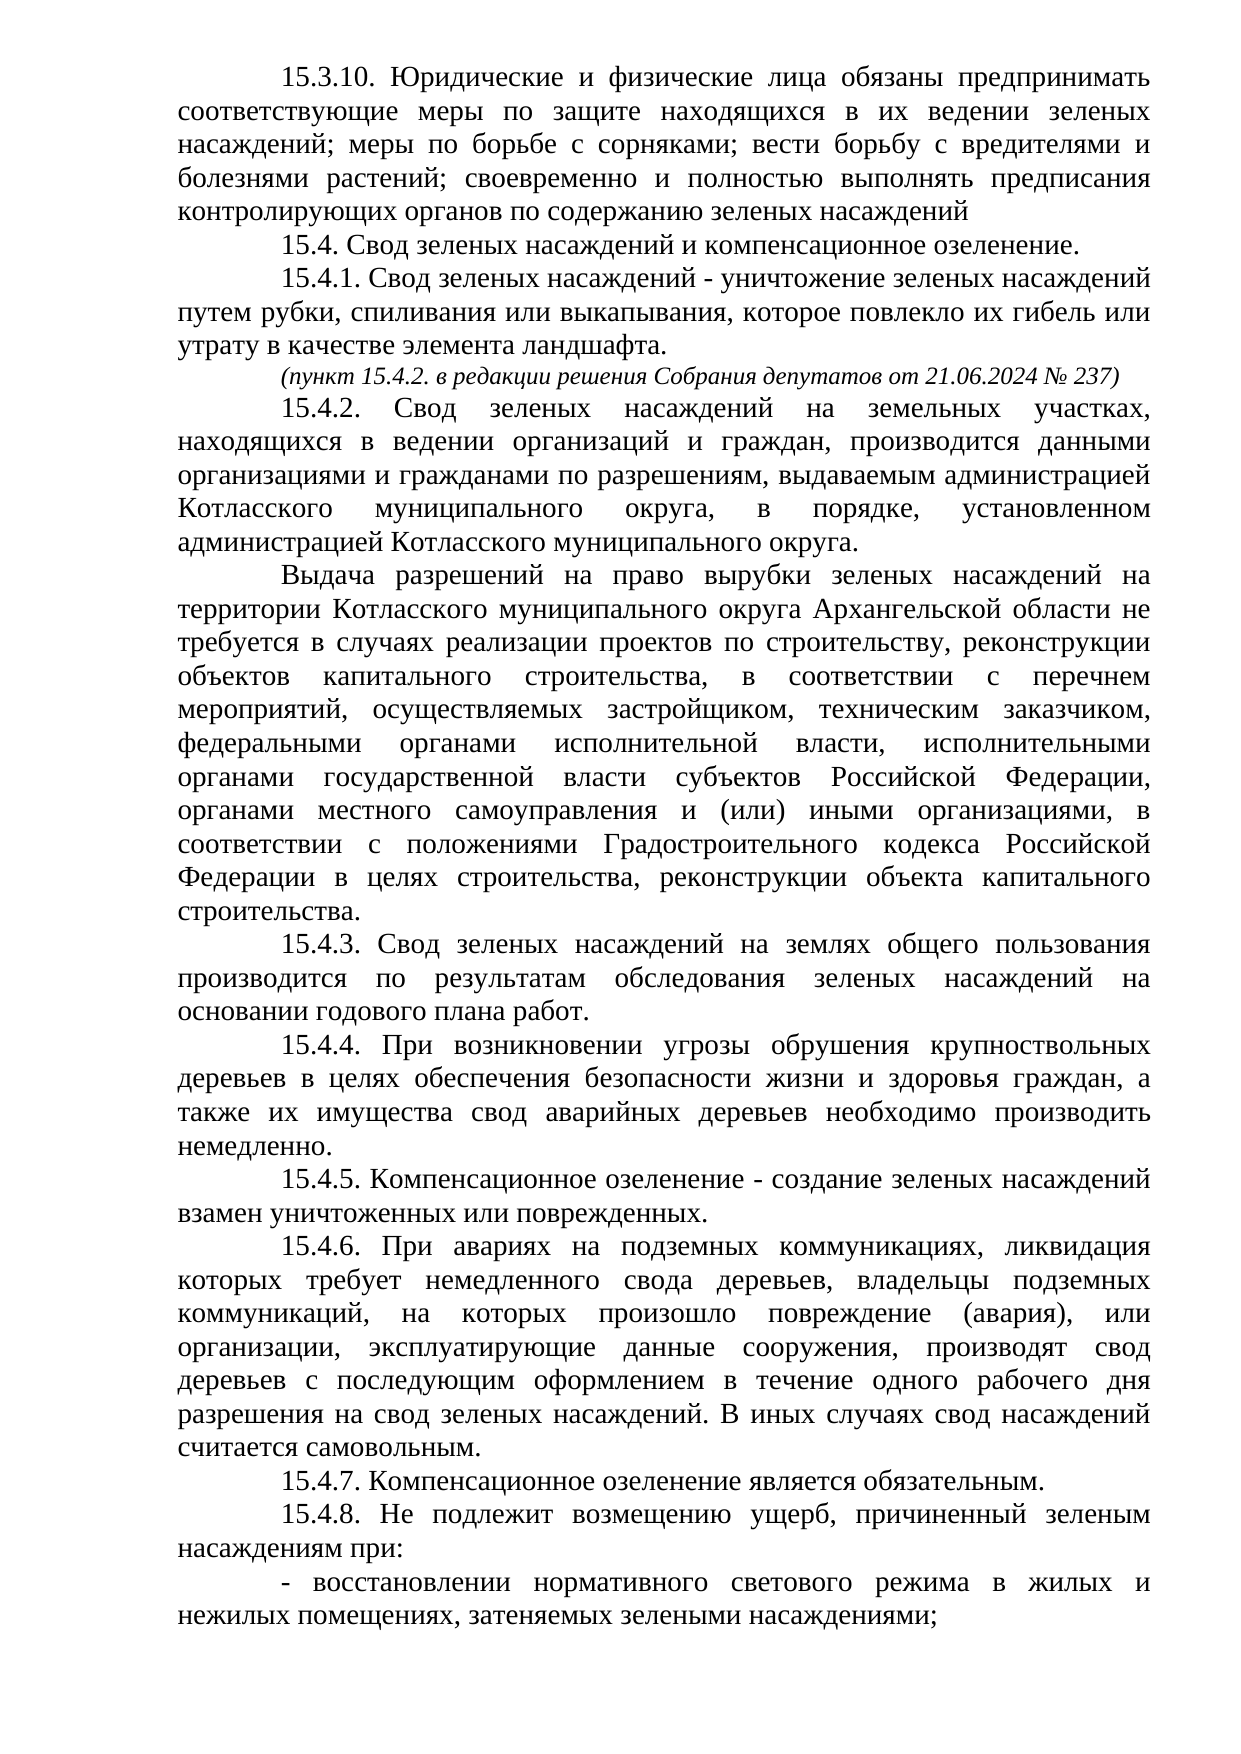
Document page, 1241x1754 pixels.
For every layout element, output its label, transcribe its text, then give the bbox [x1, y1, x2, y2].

text (пункт 15.4.2. в редакции решения Собрания депутатов от 21.06.2024 № 237) [177, 361, 1152, 390]
text 15.4.1. Свод зеленых насаждений - уничтожение зеленых насаждений путем рубки, спиливания или выкапывания, которое повлекло их гибель или утрату в качестве элемента ландшафта. [177, 260, 1152, 361]
text 15.4. Свод зеленых насаждений и компенсационное озеленение. [177, 227, 1152, 260]
text 15.4.4. При возникновении угрозы обрушения крупноствольных деревьев в целях обеспечения безопасности жизни и здоровья граждан, а также их имущества свод аварийных деревьев необходимо производить немедленно. [177, 1027, 1152, 1161]
text 15.4.5. Компенсационное озеленение - создание зеленых насаждений взамен уничтоженных или поврежденных. [177, 1161, 1152, 1228]
text - восстановлении нормативного светового режима в жилых и нежилых помещениях, затеняемых зелеными насаждениями; [177, 1564, 1152, 1631]
text 15.4.7. Компенсационное озеленение является обязательным. [177, 1463, 1152, 1497]
text Выдача разрешений на право вырубки зеленых насаждений на территории Котласского муниципального округа Архангельской области не требуется в случаях реализации проектов по строительству, реконструкции объектов капитального строительства, в соответствии с перечнем мероприятий, осуществляемых застройщиком, техническим заказчиком, федеральными органами исполнительной власти, исполнительными органами государственной власти субъектов Российской Федерации, органами местного самоуправления и (или) иными организациями, в соответствии с положениями Градостроительного кодекса Российской Федерации в целях строительства, реконструкции объекта капитального строительства. [177, 557, 1152, 926]
text 15.4.3. Свод зеленых насаждений на землях общего пользования производится по результатам обследования зеленых насаждений на основании годового плана работ. [177, 926, 1152, 1027]
text 15.4.6. При авариях на подземных коммуникациях, ликвидация которых требует немедленного свода деревьев, владельцы подземных коммуникаций, на которых произошло повреждение (авария), или организации, эксплуатирующие данные сооружения, производят свод деревьев с последующим оформлением в течение одного рабочего дня разрешения на свод зеленых насаждений. В иных случаях свод насаждений считается самовольным. [177, 1228, 1152, 1463]
text 15.3.10. Юридические и физические лица обязаны предпринимать соответствующие меры по защите находящихся в их ведении зеленых насаждений; меры по борьбе с сорняками; вести борьбу с вредителями и болезнями растений; своевременно и полностью выполнять предписания контролирующих органов по содержанию зеленых насаждений [177, 59, 1152, 227]
text 15.4.8. Не подлежит возмещению ущерб, причиненный зеленым насаждениям при: [177, 1497, 1152, 1564]
text 15.4.2. Свод зеленых насаждений на земельных участках, находящихся в ведении организаций и граждан, производится данными организациями и гражданами по разрешениям, выдаваемым администрацией Котласского муниципального округа, в порядке, установленном администрацией Котласского муниципального округа. [177, 390, 1152, 557]
